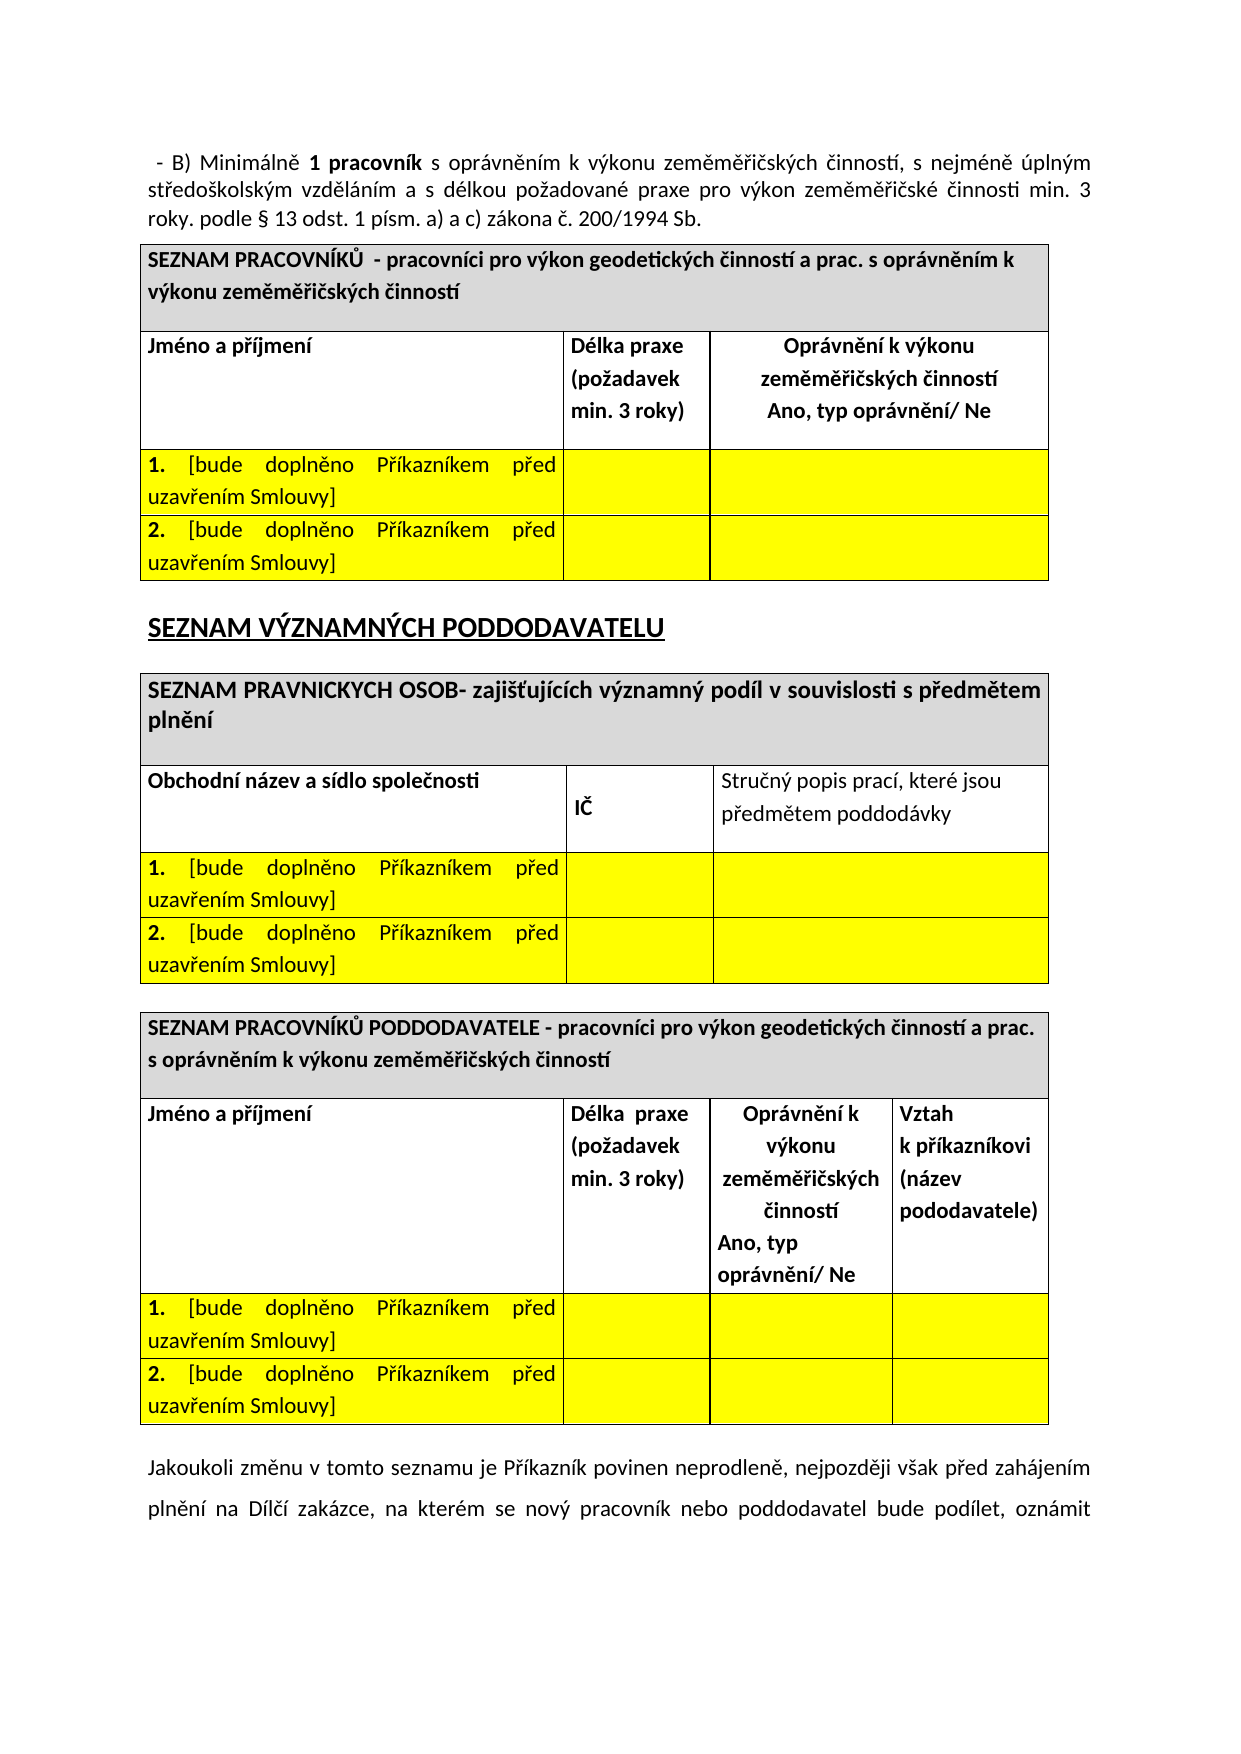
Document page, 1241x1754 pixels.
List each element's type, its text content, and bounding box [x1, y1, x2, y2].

table_cell [714, 853, 1048, 917]
table_cell [711, 1294, 892, 1358]
table_cell Oprávnění k výkonu zeměměřičských činností Ano, typ oprávnění/ Ne [711, 1099, 892, 1292]
table_cell [567, 853, 713, 917]
table_cell [564, 516, 709, 580]
table_cell 2. [bude doplněno Příkazníkem před uzavřením Smlouvy] [141, 918, 566, 983]
table_cell [711, 516, 1048, 580]
table_cell Jméno a příjmení [141, 332, 563, 449]
table_cell [711, 1359, 892, 1423]
table_cell [564, 1294, 709, 1358]
table_cell [564, 1359, 709, 1423]
table_cell 2. [bude doplněno Příkazníkem před uzavřením Smlouvy] [141, 516, 563, 580]
table_cell 1. [bude doplněno Příkazníkem před uzavřením Smlouvy] [141, 1294, 563, 1358]
table_cell 1. [bude doplněno Příkazníkem před uzavřením Smlouvy] [141, 853, 566, 917]
table_header Seznam pracovníků PODDODAVATELE - pracovníci pro výkon geodetických činností a prac. s oprávněním k výkonu zeměměřičských činností [141, 1013, 1048, 1098]
table_cell 2. [bude doplněno Příkazníkem před uzavřením Smlouvy] [141, 1359, 563, 1423]
table_cell [567, 918, 713, 983]
table_cell [893, 1294, 1048, 1358]
table_header Seznam pracovníků - pracovníci pro výkon geodetických činností a prac. s oprávněním k výkonu zeměměřičských činností [141, 245, 1048, 331]
table_cell Vztah k příkazníkovi (název pododavatele) [893, 1099, 1048, 1292]
table_cell [893, 1359, 1048, 1423]
table_header SEZNAM PRAVNICKYCH OSOB- zajišťujících významný podíl v souvislosti s předmětem plnění [141, 674, 1048, 765]
table_cell IČ [567, 766, 713, 852]
table_cell Délka praxe (požadavek min. 3 roky) [564, 332, 709, 449]
table_cell Obchodní název a sídlo společnosti [141, 766, 566, 852]
table_cell Stručný popis prací, které jsou předmětem poddodávky [714, 766, 1048, 852]
text - B) Minimálně 1 pracovník s oprávněním k výkonu zeměměřičských činností, s nejméně úplným středoškolským vzděláním a s délkou požadované praxe pro výkon zeměměřičské činnosti min. 3 roky. podle § 13 odst. 1 písm. a) a c) zákona č. 200/1994 Sb. [148, 148, 1093, 232]
table_cell 1. [bude doplněno Příkazníkem před uzavřením Smlouvy] [141, 450, 563, 514]
table_cell [711, 450, 1048, 514]
table_cell Oprávnění k výkonu zeměměřičských činností Ano, typ oprávnění/ Ne [711, 332, 1048, 449]
text SEZNAM VÝZNAMNÝCH PODDODAVATELU [148, 609, 1093, 645]
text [148, 1453, 1093, 1523]
table_cell Jméno a příjmení [141, 1099, 563, 1292]
table_cell [564, 450, 709, 514]
table_cell Délka praxe (požadavek min. 3 roky) [564, 1099, 709, 1292]
table_cell [714, 918, 1048, 983]
